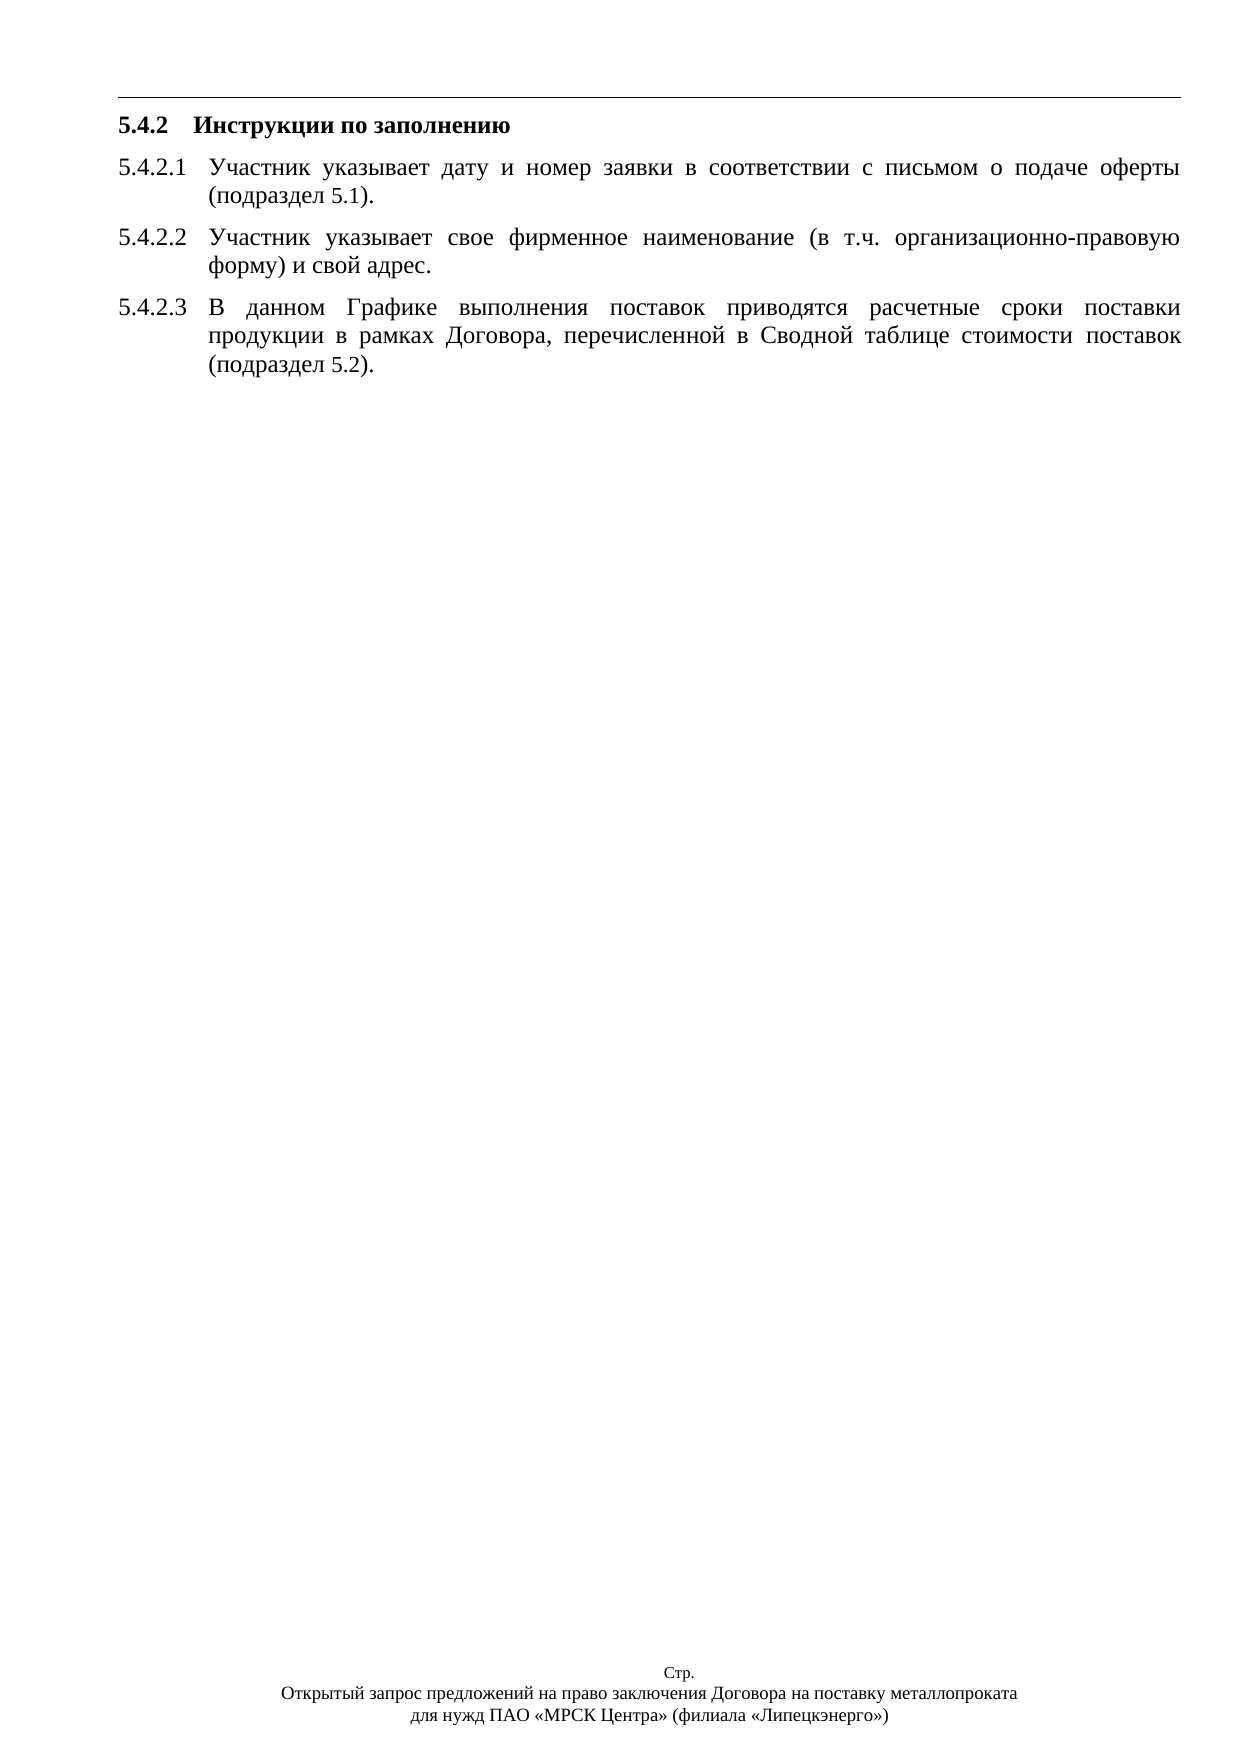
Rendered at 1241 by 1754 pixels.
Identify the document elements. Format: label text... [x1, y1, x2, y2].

subtitle Инструкции по заполнению [118, 111, 1181, 139]
list В данном Графике выполнения поставок приводятся расчетные сроки поставки продукции в рамках Договора, перечисленной в Сводной таблице стоимости поставок (подраздел 5.2). [118, 292, 1181, 378]
list Участник указывает дату и номер заявки в соответствии с письмом о подаче оферты (подраздел 5.1). [118, 152, 1181, 209]
list Участник указывает свое фирменное наименование (в т.ч. организационно-правовую форму) и свой адрес. [118, 222, 1181, 279]
